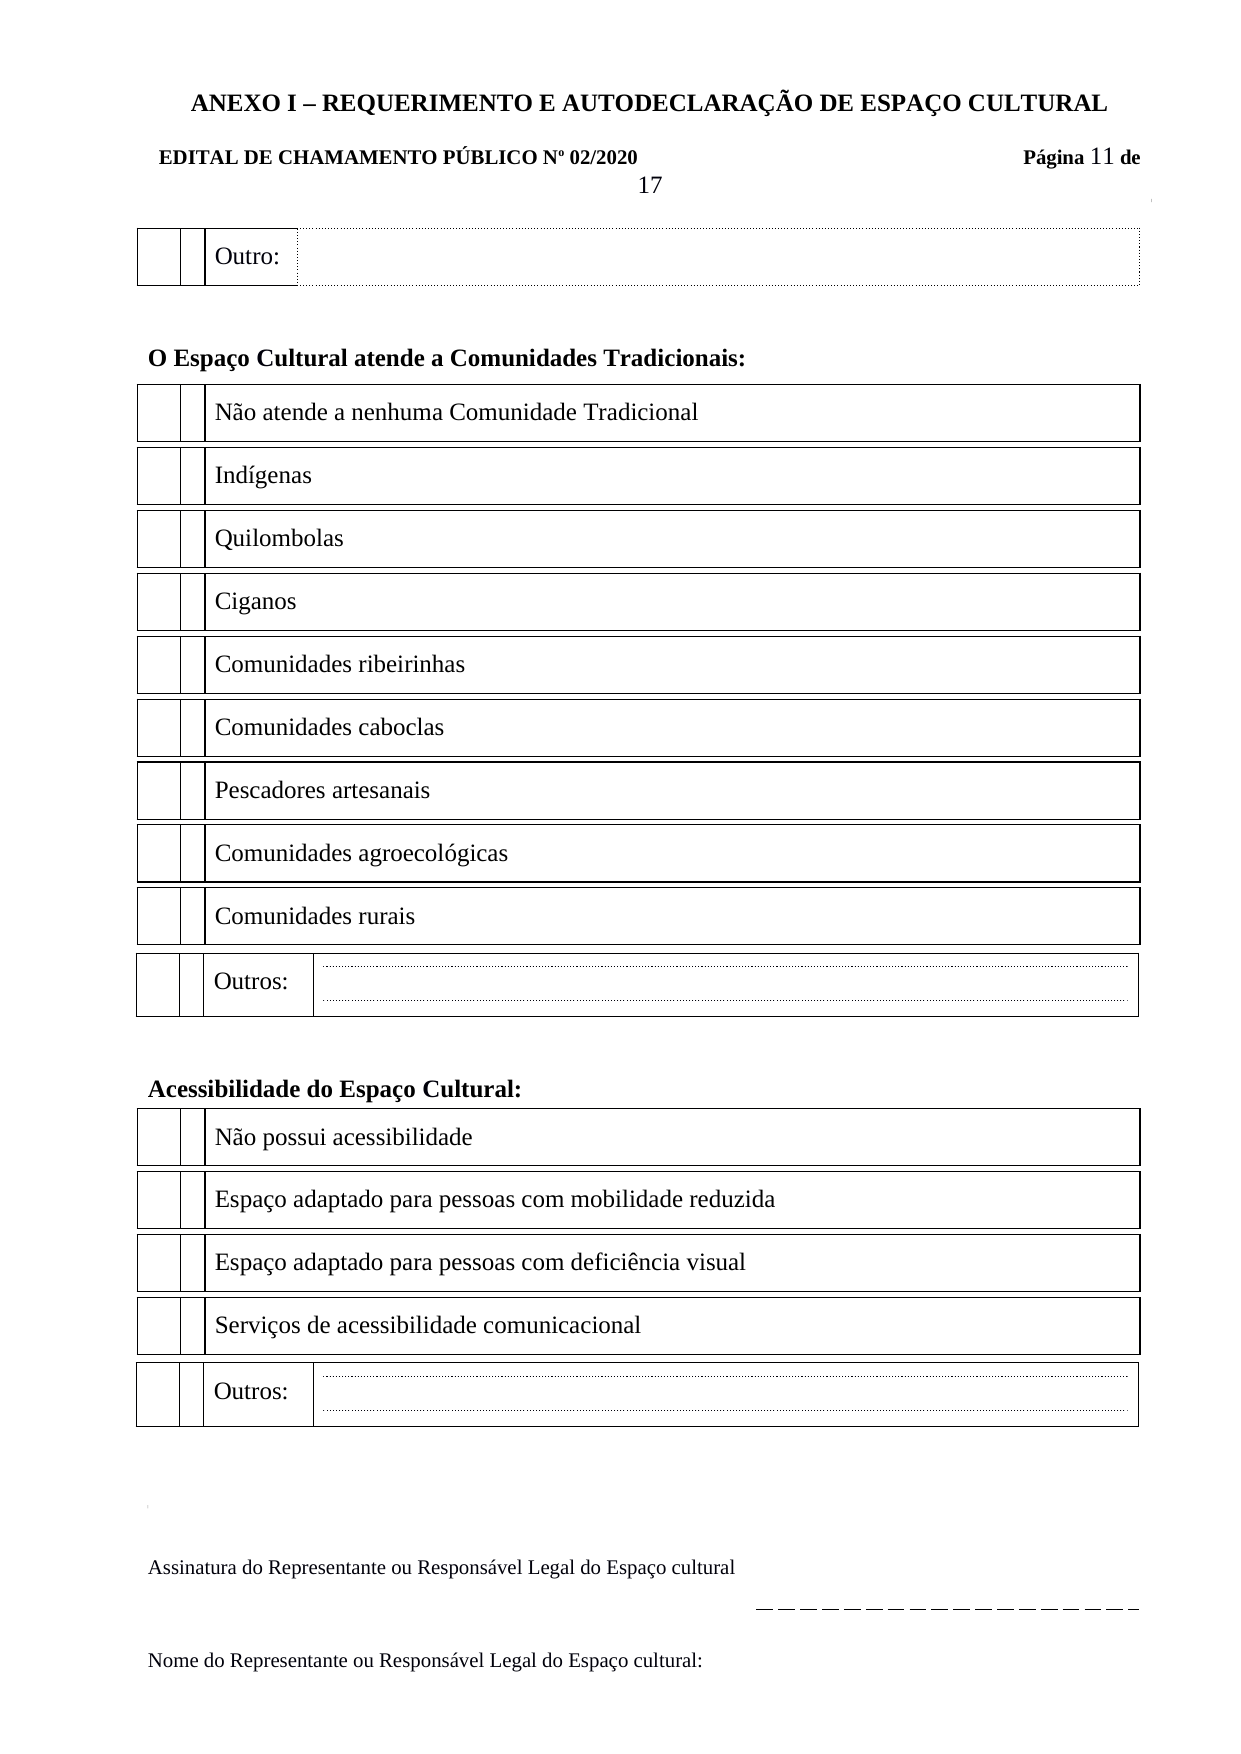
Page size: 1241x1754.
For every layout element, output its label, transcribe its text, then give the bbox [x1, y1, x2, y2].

table_header [138, 1298, 180, 1354]
table_header [180, 1363, 203, 1426]
text O Espaço Cultural atende a Comunidades Tradicionais: [148, 343, 1152, 372]
table_header Outros: [204, 1363, 313, 1426]
table_header Ciganos [206, 574, 1139, 630]
table_header [181, 1172, 204, 1228]
table_header Indígenas [206, 448, 1139, 504]
table_header [138, 1109, 180, 1165]
table_header [138, 700, 180, 756]
table_header Comunidades caboclas [206, 700, 1139, 756]
table_header [314, 954, 1138, 1016]
table_header [181, 825, 204, 881]
table_header [138, 888, 180, 944]
table_header Pescadores artesanais [206, 763, 1139, 818]
table_header Comunidades agroecológicas [206, 825, 1139, 881]
table_header [181, 1298, 204, 1354]
table_header [314, 1363, 1138, 1426]
table_header [181, 700, 204, 756]
table_header Outro: [206, 229, 297, 285]
table_header [181, 1109, 204, 1165]
table_header [181, 511, 204, 567]
table_header Não atende a nenhuma Comunidade Tradicional [206, 385, 1139, 441]
table_header Comunidades ribeirinhas [206, 637, 1139, 693]
text Acessibilidade do Espaço Cultural: [148, 1074, 1152, 1103]
table_header Outros: [204, 954, 313, 1016]
table_header [181, 1235, 204, 1291]
table_header [181, 229, 204, 285]
table_header [138, 385, 180, 441]
table_header Serviços de acessibilidade comunicacional [206, 1298, 1139, 1354]
table_header [138, 229, 180, 285]
table_header [180, 954, 203, 1016]
table_header [181, 888, 204, 944]
table_header [138, 637, 180, 693]
table_header [138, 574, 180, 630]
table_header [137, 954, 179, 1016]
table_header [181, 448, 204, 504]
table_header Espaço adaptado para pessoas com deficiência visual [206, 1235, 1139, 1291]
table_header [138, 763, 180, 818]
table_header Comunidades rurais [206, 888, 1139, 944]
table_header [138, 1172, 180, 1228]
table_header [138, 448, 180, 504]
table_header [137, 1363, 179, 1426]
table_header [181, 637, 204, 693]
table_header Não possui acessibilidade [206, 1109, 1139, 1165]
table_header Quilombolas [206, 511, 1139, 567]
table_header [297, 228, 1140, 285]
table_header [181, 574, 204, 630]
table_header [138, 1235, 180, 1291]
table_header [181, 385, 204, 441]
table_header [138, 511, 180, 567]
table_header [181, 763, 204, 818]
table_header Espaço adaptado para pessoas com mobilidade reduzida [206, 1172, 1139, 1228]
table_header [138, 825, 180, 881]
